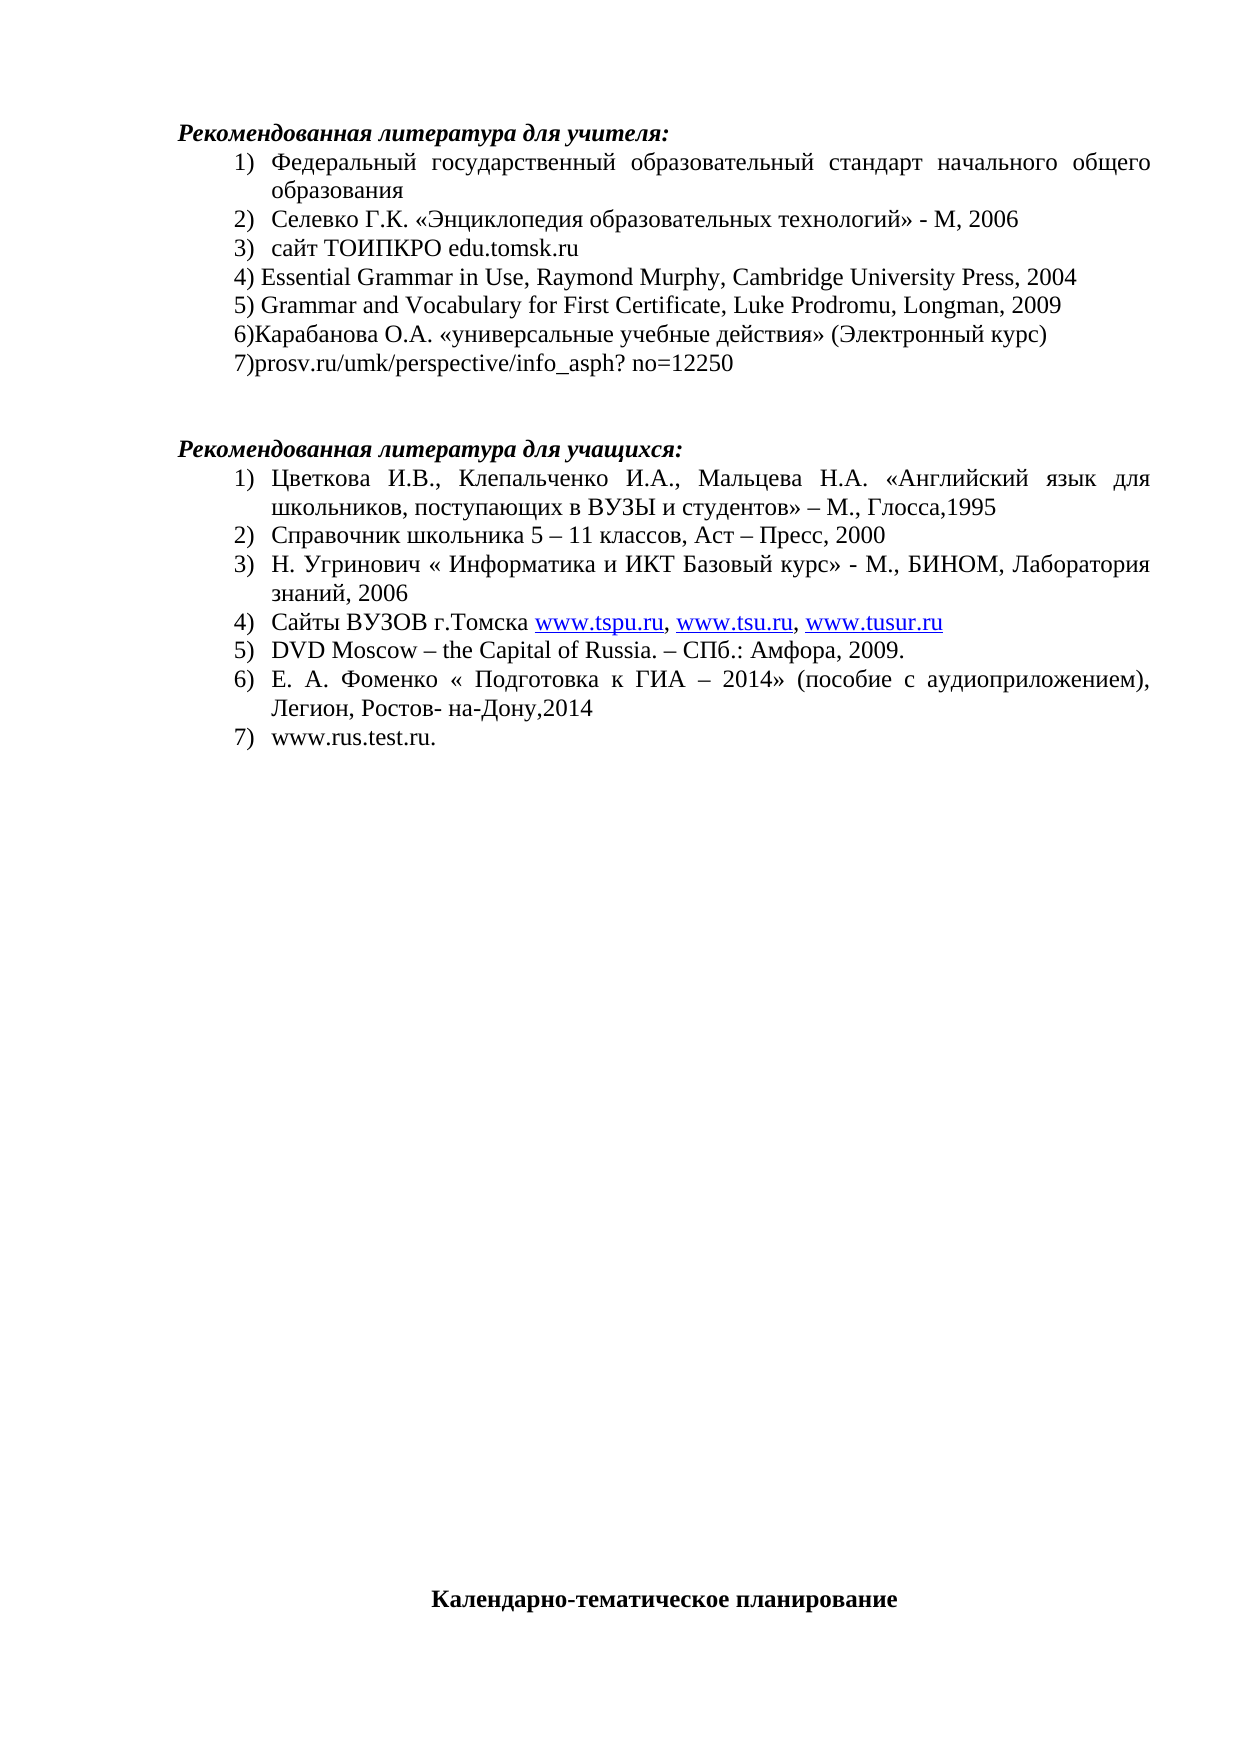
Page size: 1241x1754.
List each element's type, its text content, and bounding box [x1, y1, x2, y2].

text 6)Карабанова О.А. «универсальные учебные действия» (Электронный курс) [233, 319, 1152, 348]
text Рекомендованная литература для учащихся: [177, 434, 1152, 463]
list сайт ТОИПКРО edu.tomsk.ru [233, 233, 1152, 262]
text 7)prosv.ru/umk/perspective/info_asph? no=12250 [233, 348, 1152, 377]
list Федеральный государственный образовательный стандарт начального общего образования [233, 147, 1152, 204]
list Н. Угринович « Информатика и ИКТ Базовый курс» - М., БИНОМ, Лаборатория знаний, 2006 [233, 549, 1152, 607]
list Селевко Г.К. «Энциклопедия образовательных технологий» - М, 2006 [233, 204, 1152, 233]
list DVD Moscow – the Capital of Russia. – СПб.: Амфора, 2009. [233, 636, 1152, 664]
text Календарно-тематическое планирование [177, 1584, 1152, 1612]
text 4) Essential Grammar in Use, Raymond Murphy, Cambridge University Press, 2004 [233, 262, 1152, 291]
text 5) Grammar and Vocabulary for First Certificate, Luke Prodromu, Longman, 2009 [233, 291, 1152, 319]
list Сайты ВУЗОВ г.Томска www.tspu.ru, www.tsu.ru, www.tusur.ru [233, 607, 1152, 636]
list Цветкова И.В., Клепальченко И.А., Мальцева Н.А. «Английский язык для школьников, поступающих в ВУЗЫ и студентов» – М., Глосса,1995 [233, 463, 1152, 521]
text Рекомендованная литература для учителя: [177, 118, 1152, 147]
list Справочник школьника 5 – 11 классов, Аст – Пресс, 2000 [233, 521, 1152, 549]
list www.rus.test.ru. [233, 722, 1152, 751]
list Е. А. Фоменко « Подготовка к ГИА – 2014» (пособие с аудиоприложением), Легион, Ростов- на-Дону,2014 [233, 664, 1152, 722]
